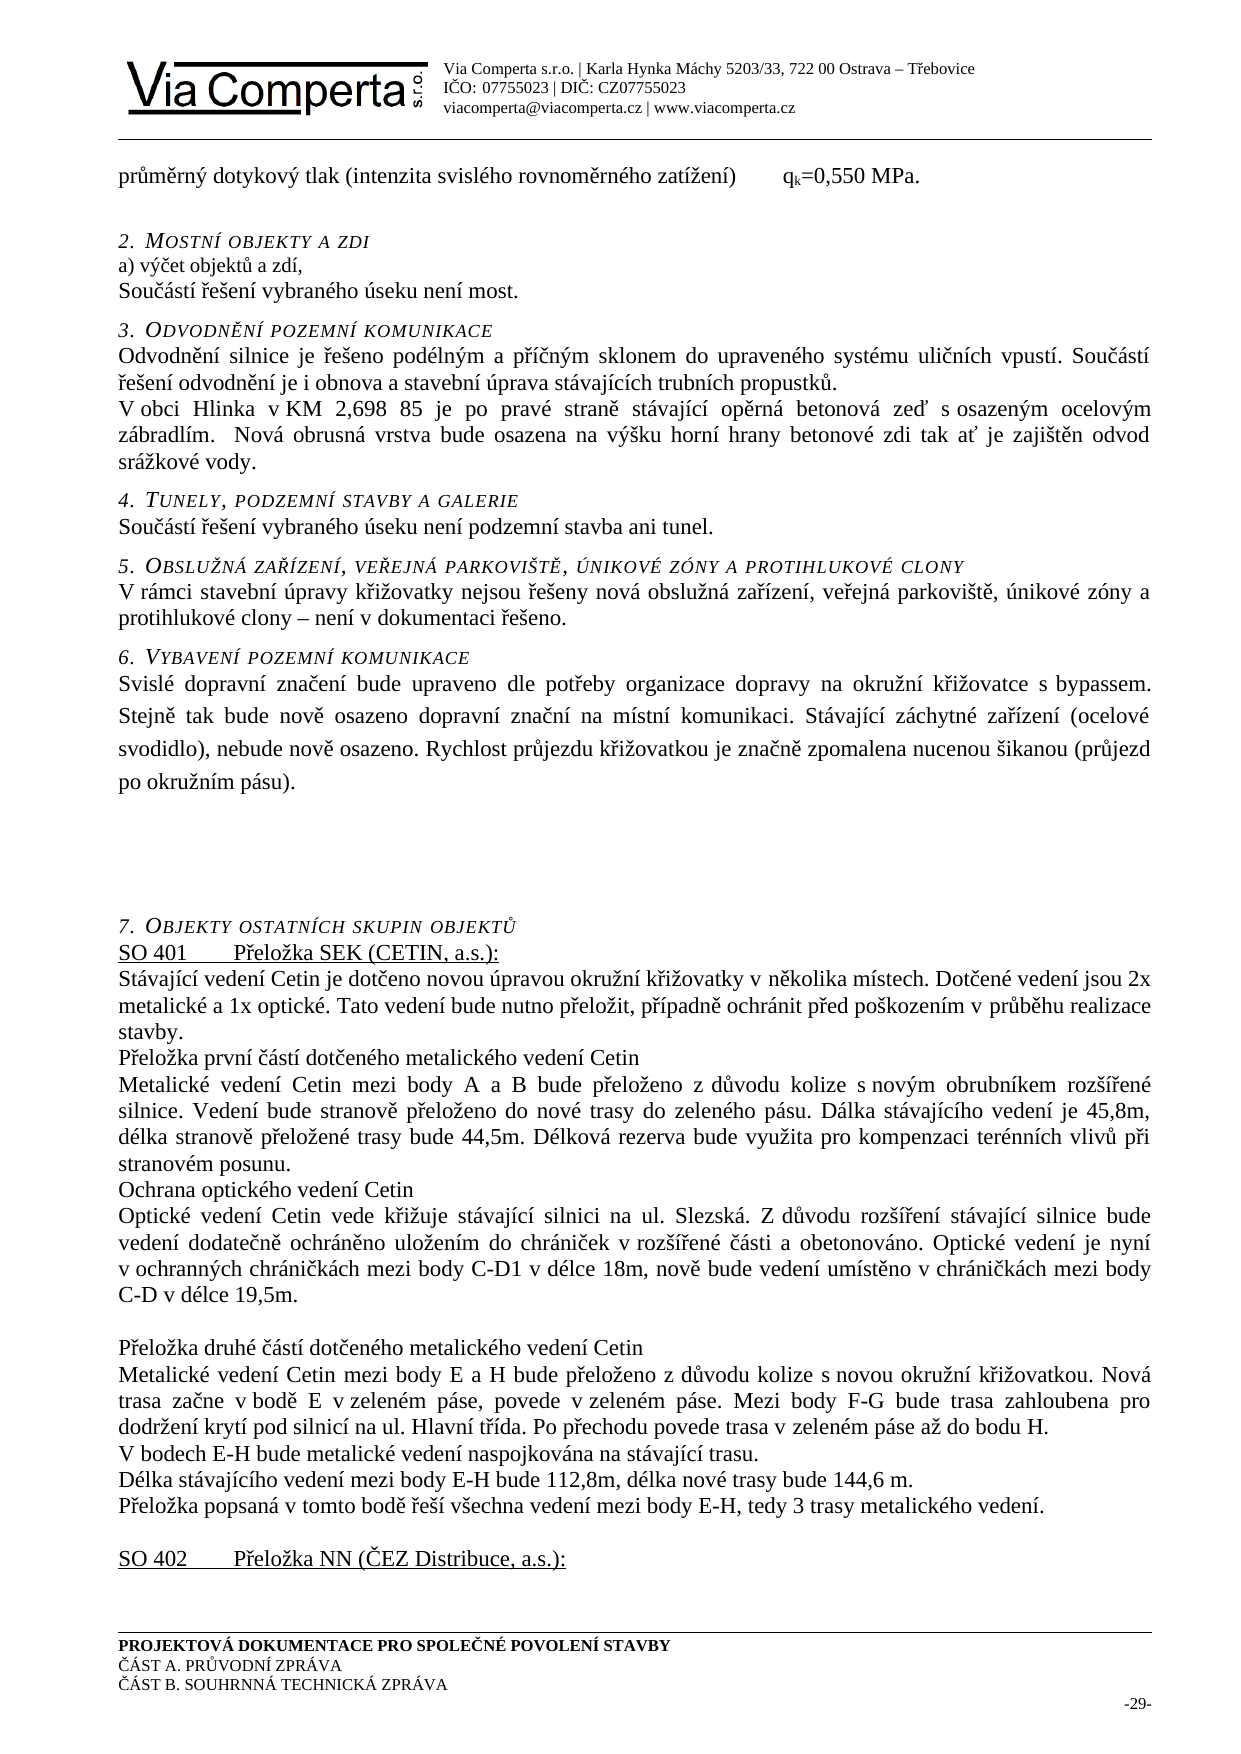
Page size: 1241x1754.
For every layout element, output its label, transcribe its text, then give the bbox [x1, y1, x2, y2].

text průměrný dotykový tlak (intenzita svislého rovnoměrného zatížení) qk=0,550 MPa. [118, 162, 1152, 188]
subtitle 2. Mostní objekty a zdi [118, 227, 1152, 253]
text Optické vedení Cetin vede křižuje stávající silnici na ul. Slezská. Z důvodu rozšíření stávající silnice bude vedení dodatečně ochráněno uložením do chrániček v rozšířené části a obetonováno. Optické vedení je nyní v ochranných chráničkách mezi body C-D1 v délce 18m, nově bude vedení umístěno v chráničkách mezi body C-D v délce 19,5m. [118, 1202, 1152, 1308]
text Stávající vedení Cetin je dotčeno novou úpravou okružní křižovatky v několika místech. Dotčené vedení jsou 2x metalické a 1x optické. Tato vedení bude nutno přeložit, případně ochránit před poškozením v průběhu realizace stavby. [118, 965, 1152, 1044]
text Součástí řešení vybraného úseku není podzemní stavba ani tunel. [118, 513, 1152, 539]
text Součástí řešení vybraného úseku není most. [118, 277, 1152, 303]
text SO 401 Přeložka SEK (CETIN, a.s.): [118, 939, 1152, 965]
text Přeložka popsaná v tomto bodě řeší všechna vedení mezi body E-H, tedy 3 trasy metalického vedení. [118, 1492, 1152, 1519]
text Metalické vedení Cetin mezi body A a B bude přeloženo z důvodu kolize s novým obrubníkem rozšířené silnice. Vedení bude stranově přeloženo do nové trasy do zeleného pásu. Dálka stávajícího vedení je 45,8m, délka stranově přeložené trasy bude 44,5m. Délková rezerva bude využita pro kompenzaci terénních vlivů při stranovém posunu. [118, 1071, 1152, 1176]
subtitle 6. Vybavení pozemní komunikace [118, 643, 1152, 670]
text Metalické vedení Cetin mezi body E a H bude přeloženo z důvodu kolize s novou okružní křižovatkou. Nová trasa začne v bodě E v zeleném páse, povede v zeleném páse. Mezi body F-G bude trasa zahloubena pro dodržení krytí pod silnicí na ul. Hlavní třída. Po přechodu povede trasa v zeleném páse až do bodu H. [118, 1361, 1152, 1440]
text Odvodnění silnice je řešeno podélným a příčným sklonem do upraveného systému uličních vpustí. Součástí řešení odvodnění je i obnova a stavební úprava stávajících trubních propustků. [118, 342, 1152, 395]
subtitle 4. Tunely, podzemní stavby a galerie [118, 487, 1152, 513]
picture [118, 53, 435, 126]
text a) výčet objektů a zdí, [118, 253, 1152, 277]
text V bodech E-H bude metalické vedení naspojkována na stávající trasu. [118, 1440, 1152, 1466]
text Délka stávajícího vedení mezi body E-H bude 112,8m, délka nové trasy bude 144,6 m. [118, 1466, 1152, 1492]
text Svislé dopravní značení bude upraveno dle potřeby organizace dopravy na okružní křižovatce s bypassem. Stejně tak bude nově osazeno dopravní znační na místní komunikaci. Stávající záchytné zařízení (ocelové svodidlo), nebude nově osazeno. Rychlost průjezdu křižovatkou je značně zpomalena nucenou šikanou (průjezd po okružním pásu). [118, 670, 1152, 795]
text V obci Hlinka v KM 2,698 85 je po pravé straně stávající opěrná betonová zeď s osazeným ocelovým zábradlím. Nová obrusná vrstva bude osazena na výšku horní hrany betonové zdi tak ať je zajištěn odvod srážkové vody. [118, 395, 1152, 474]
subtitle 3. Odvodnění pozemní komunikace [118, 316, 1152, 342]
subtitle 7. Objekty ostatních skupin objektů [118, 913, 1152, 939]
text SO 402 Přeložka NN (ČEZ Distribuce, a.s.): [118, 1545, 1152, 1571]
text Přeložka druhé částí dotčeného metalického vedení Cetin [118, 1334, 1152, 1361]
subtitle 5. Obslužná zařízení, veřejná parkoviště, únikové zóny a protihlukové clony [118, 552, 1152, 578]
text Přeložka první částí dotčeného metalického vedení Cetin [118, 1044, 1152, 1071]
text Ochrana optického vedení Cetin [118, 1176, 1152, 1202]
text V rámci stavební úpravy křižovatky nejsou řešeny nová obslužná zařízení, veřejná parkoviště, únikové zóny a protihlukové clony – není v dokumentaci řešeno. [118, 578, 1152, 631]
